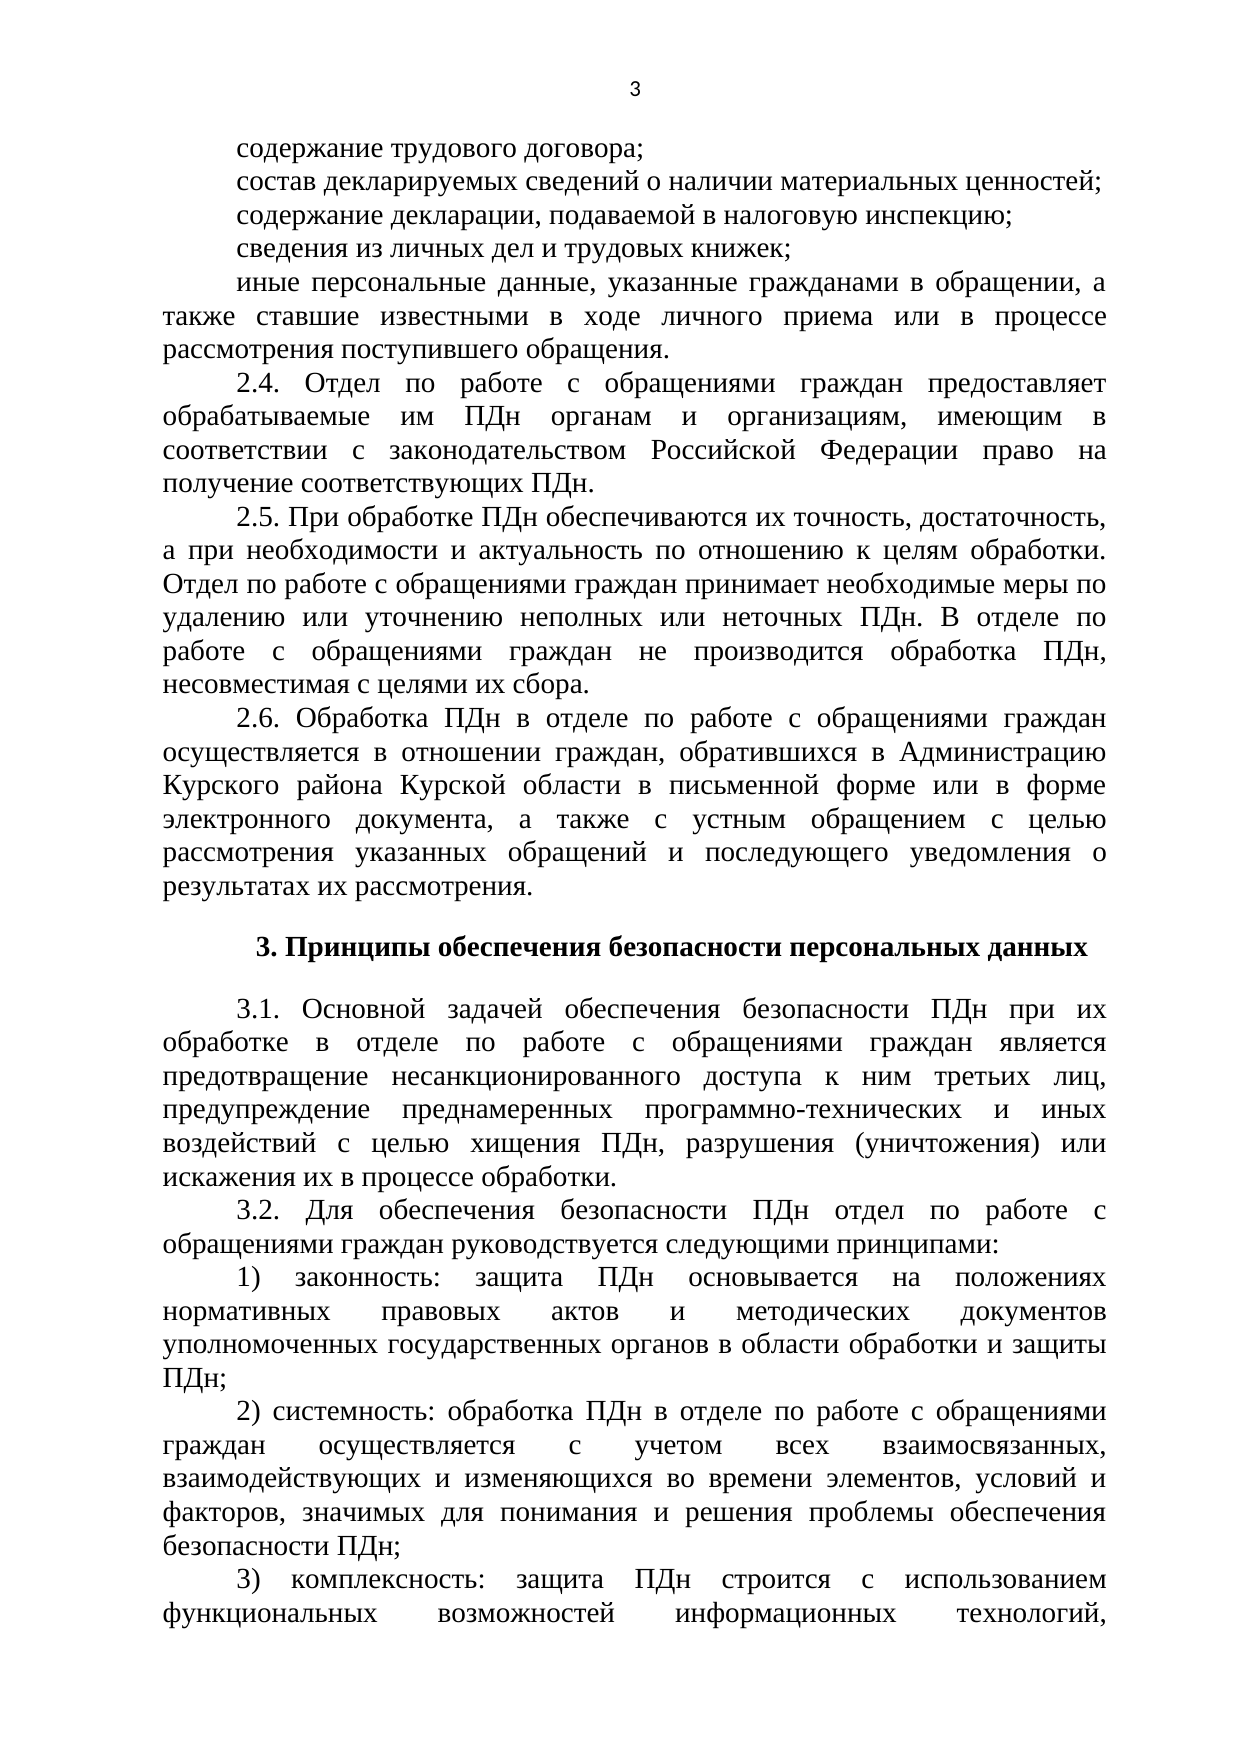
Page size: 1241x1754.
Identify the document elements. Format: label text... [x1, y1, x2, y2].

text состав декларируемых сведений о наличии материальных ценностей; [162, 163, 1107, 197]
text 1) законность: защита ПДн основывается на положениях нормативных правовых актов и методических документов уполномоченных государственных органов в области обработки и защиты ПДн; [162, 1259, 1107, 1393]
text сведения из личных дел и трудовых книжек; [162, 231, 1107, 264]
text 3.2. Для обеспечения безопасности ПДн отдел по работе с обращениями граждан руководствуется следующими принципами: [162, 1192, 1107, 1259]
text иные персональные данные, указанные гражданами в обращении, а также ставшие известными в ходе личного приема или в процессе рассмотрения поступившего обращения. [162, 264, 1107, 365]
text 3. Принципы обеспечения безопасности персональных данных [162, 929, 1107, 963]
text 2.6. Обработка ПДн в отделе по работе с обращениями граждан осуществляется в отношении граждан, обратившихся в Администрацию Курского района Курской области в письменной форме или в форме электронного документа, а также с устным обращением с целью рассмотрения указанных обращений и последующего уведомления о результатах их рассмотрения. [162, 700, 1107, 901]
text 2.5. При обработке ПДн обеспечиваются их точность, достаточность, а при необходимости и актуальность по отношению к целям обработки. Отдел по работе с обращениями граждан принимает необходимые меры по удалению или уточнению неполных или неточных ПДн. В отделе по работе с обращениями граждан не производится обработка ПДн, несовместимая с целями их сбора. [162, 499, 1107, 700]
text 3.1. Основной задачей обеспечения безопасности ПДн при их обработке в отделе по работе с обращениями граждан является предотвращение несанкционированного доступа к ним третьих лиц, предупреждение преднамеренных программно-технических и иных воздействий с целью хищения ПДн, разрушения (уничтожения) или искажения их в процессе обработки. [162, 991, 1107, 1192]
text 2.4. Отдел по работе с обращениями граждан предоставляет обрабатываемые им ПДн органам и организациям, имеющим в соответствии с законодательством Российской Федерации право на получение соответствующих ПДн. [162, 365, 1107, 499]
text 2) системность: обработка ПДн в отделе по работе с обращениями граждан осуществляется с учетом всех взаимосвязанных, взаимодействующих и изменяющихся во времени элементов, условий и факторов, значимых для понимания и решения проблемы обеспечения безопасности ПДн; [162, 1393, 1107, 1561]
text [162, 1561, 1107, 1628]
text содержание декларации, подаваемой в налоговую инспекцию; [162, 197, 1107, 231]
text содержание трудового договора; [162, 130, 1107, 163]
